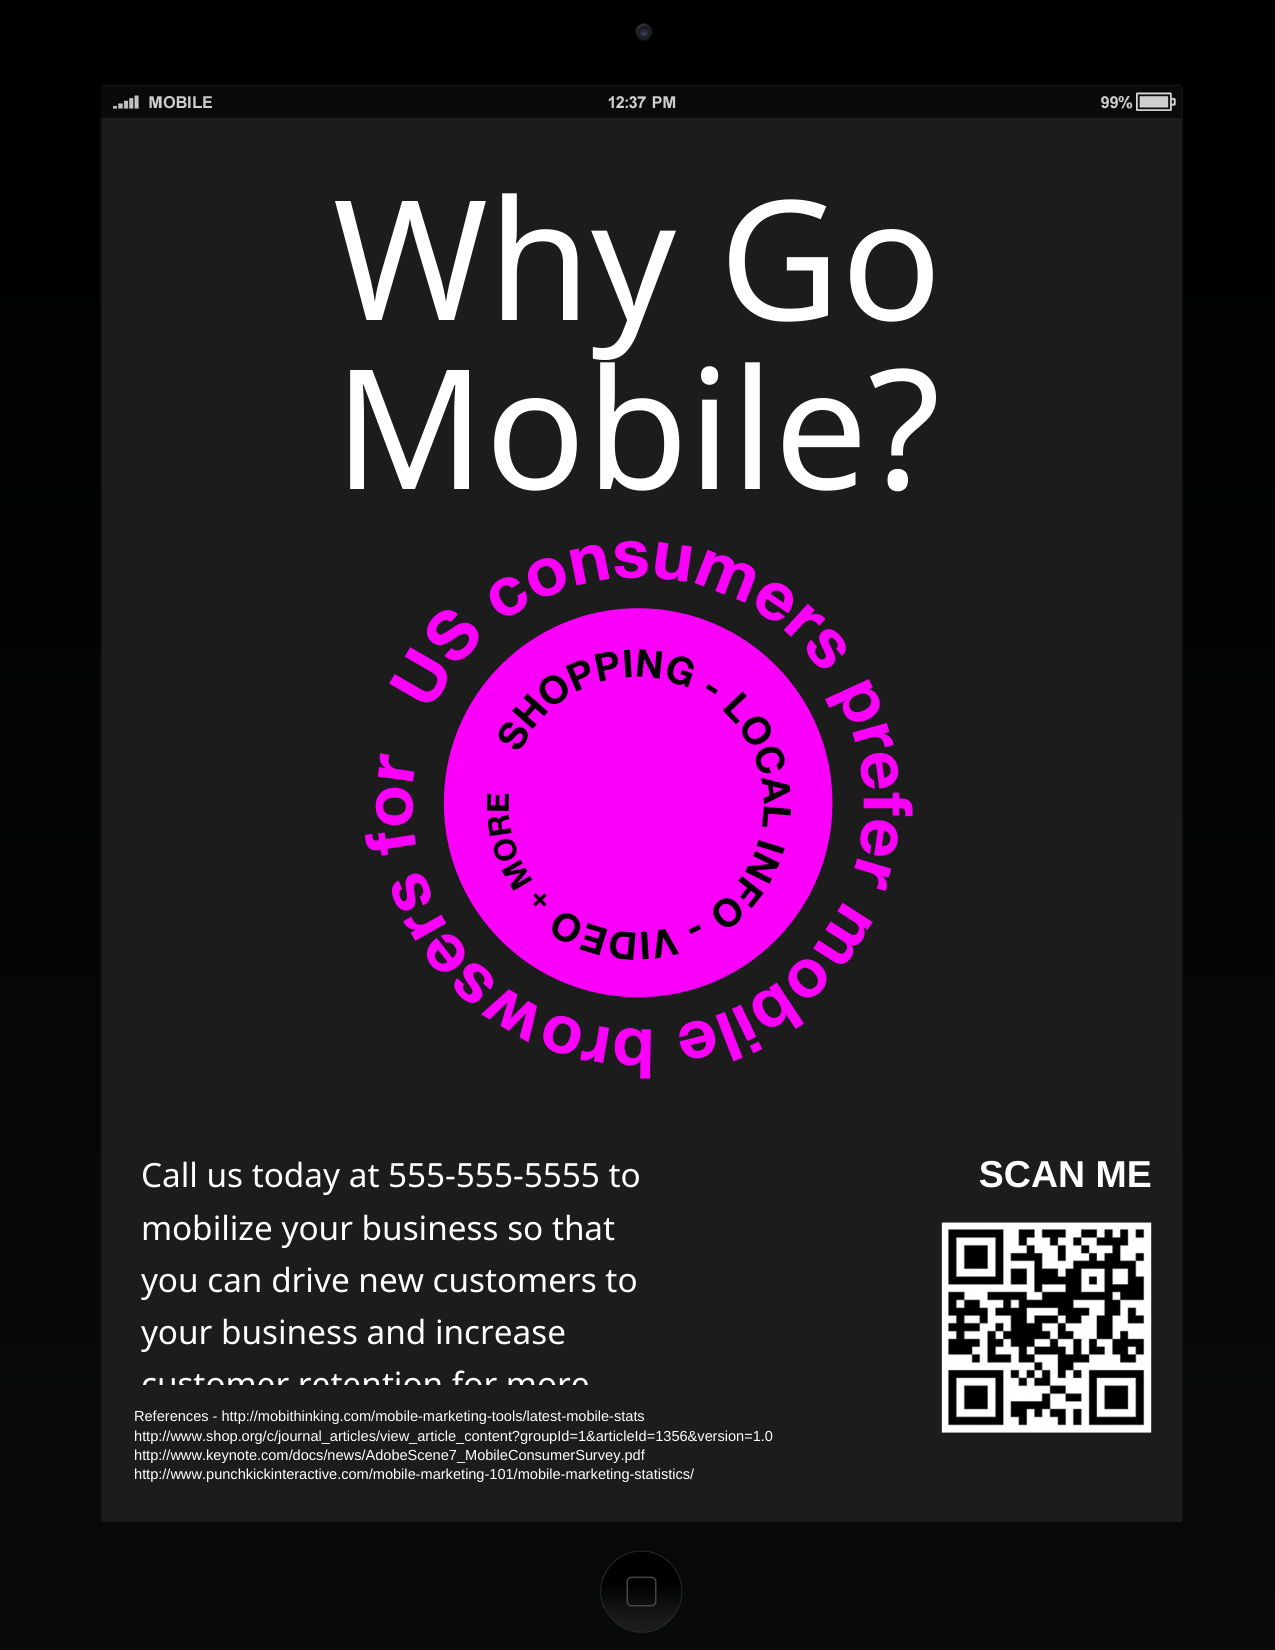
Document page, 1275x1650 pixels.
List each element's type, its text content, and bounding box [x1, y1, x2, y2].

picture [0, 0, 1275, 1650]
text Why Go Mobile? [150, 175, 1125, 538]
